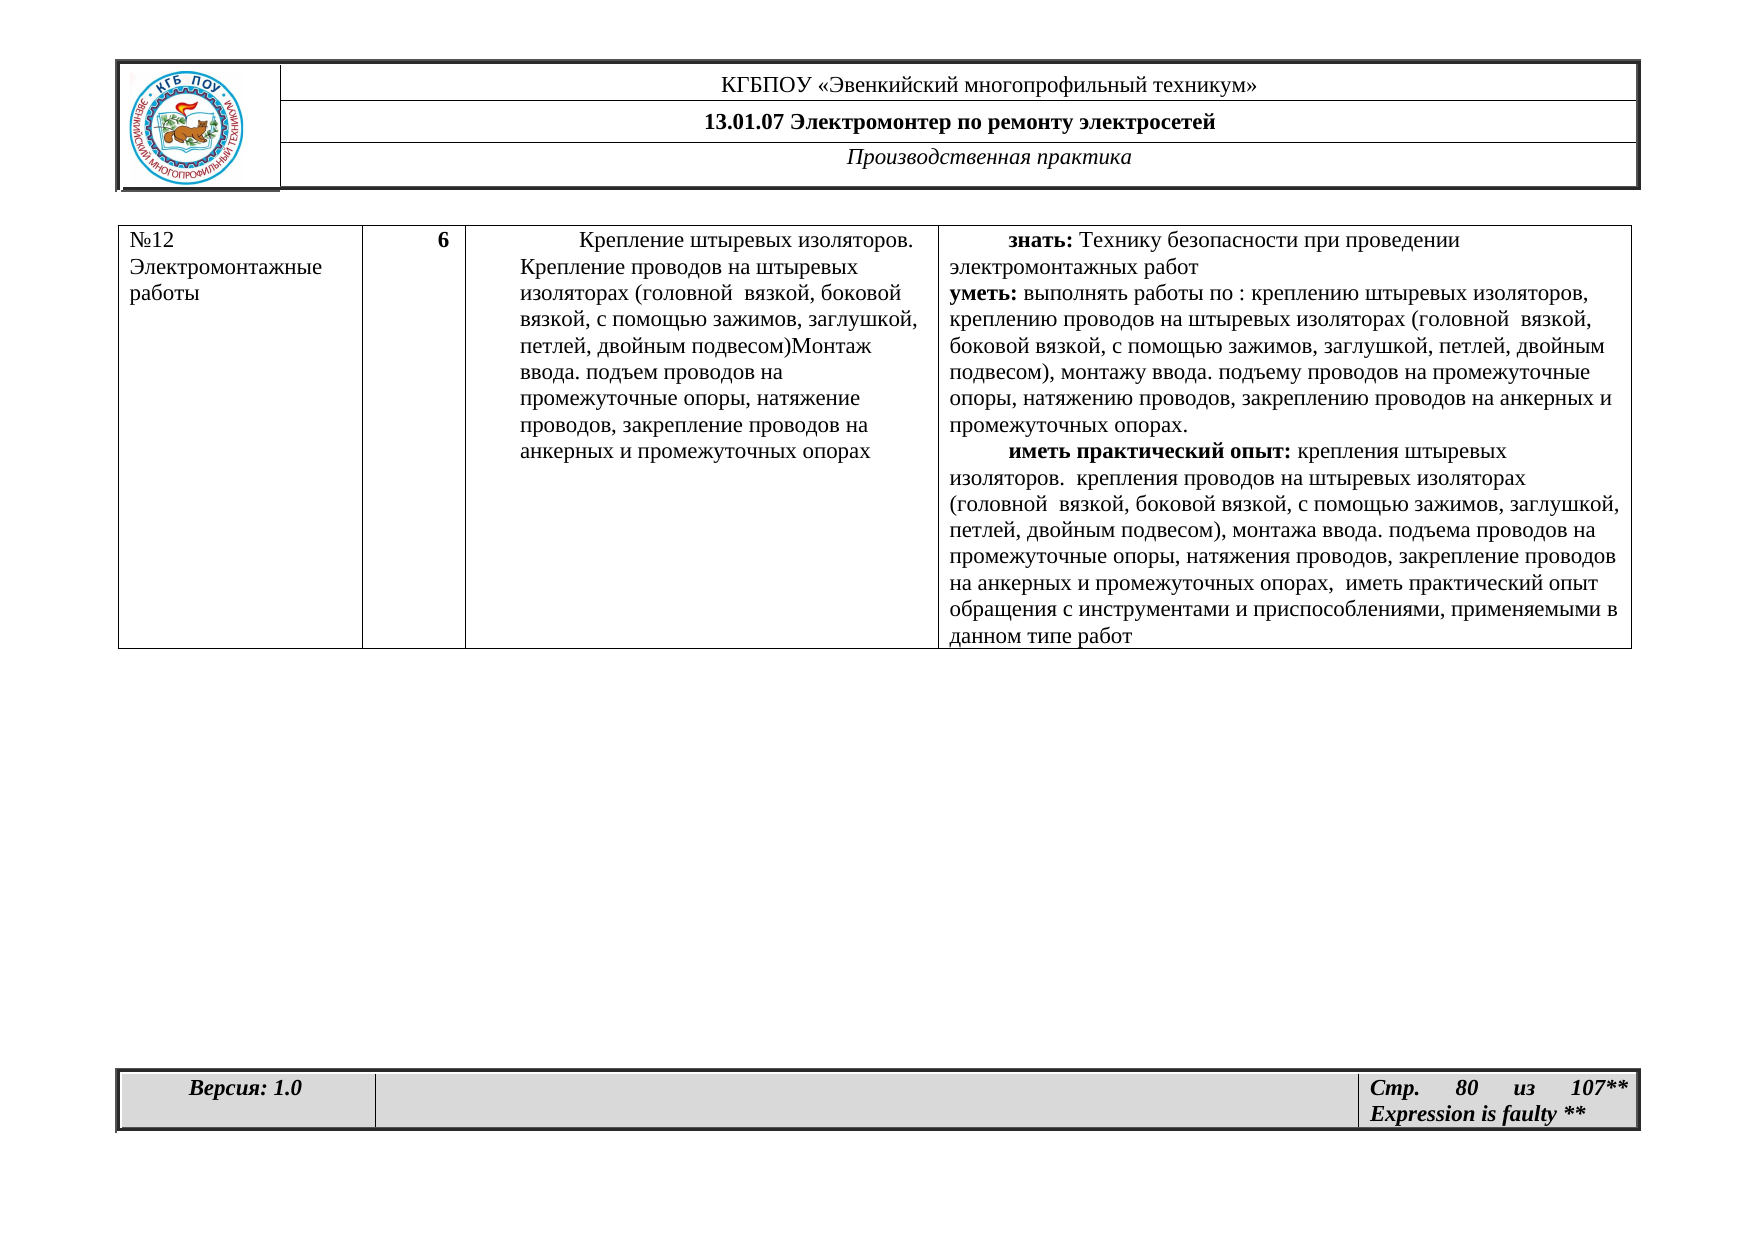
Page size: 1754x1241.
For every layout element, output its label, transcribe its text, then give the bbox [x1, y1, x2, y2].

table_cell 6 [363, 226, 465, 648]
picture [129, 71, 176, 119]
table_cell знать: Технику безопасности при проведении электромонтажных работ уметь: выполнять работы по : креплению штыревых изоляторов, креплению проводов на штыревых изоляторах (головной вязкой, боковой вязкой, с помощью зажимов, заглушкой, петлей, двойным подвесом), монтажу ввода. подъему проводов на промежуточные опоры, натяжению проводов, закреплению проводов на анкерных и промежуточных опорах. иметь практический опыт: крепления штыревых изоляторов. крепления проводов на штыревых изоляторах (головной вязкой, боковой вязкой, с помощью зажимов, заглушкой, петлей, двойным подвесом), монтажа ввода. подъема проводов на промежуточные опоры, натяжения проводов, закрепление проводов на анкерных и промежуточных опорах, иметь практический опыт обращения с инструментами и приспособлениями, применяемыми в данном типе работ [939, 226, 1631, 648]
table_cell Крепление штыревых изоляторов. Крепление проводов на штыревых изоляторах (головной вязкой, боковой вязкой, с помощью зажимов, заглушкой, петлей, двойным подвесом)Монтаж ввода. подъем проводов на промежуточные опоры, натяжение проводов, закрепление проводов на анкерных и промежуточных опорах [466, 226, 938, 648]
picture [129, 71, 244, 186]
table_cell №12 Электромонтажные работы [119, 226, 362, 648]
